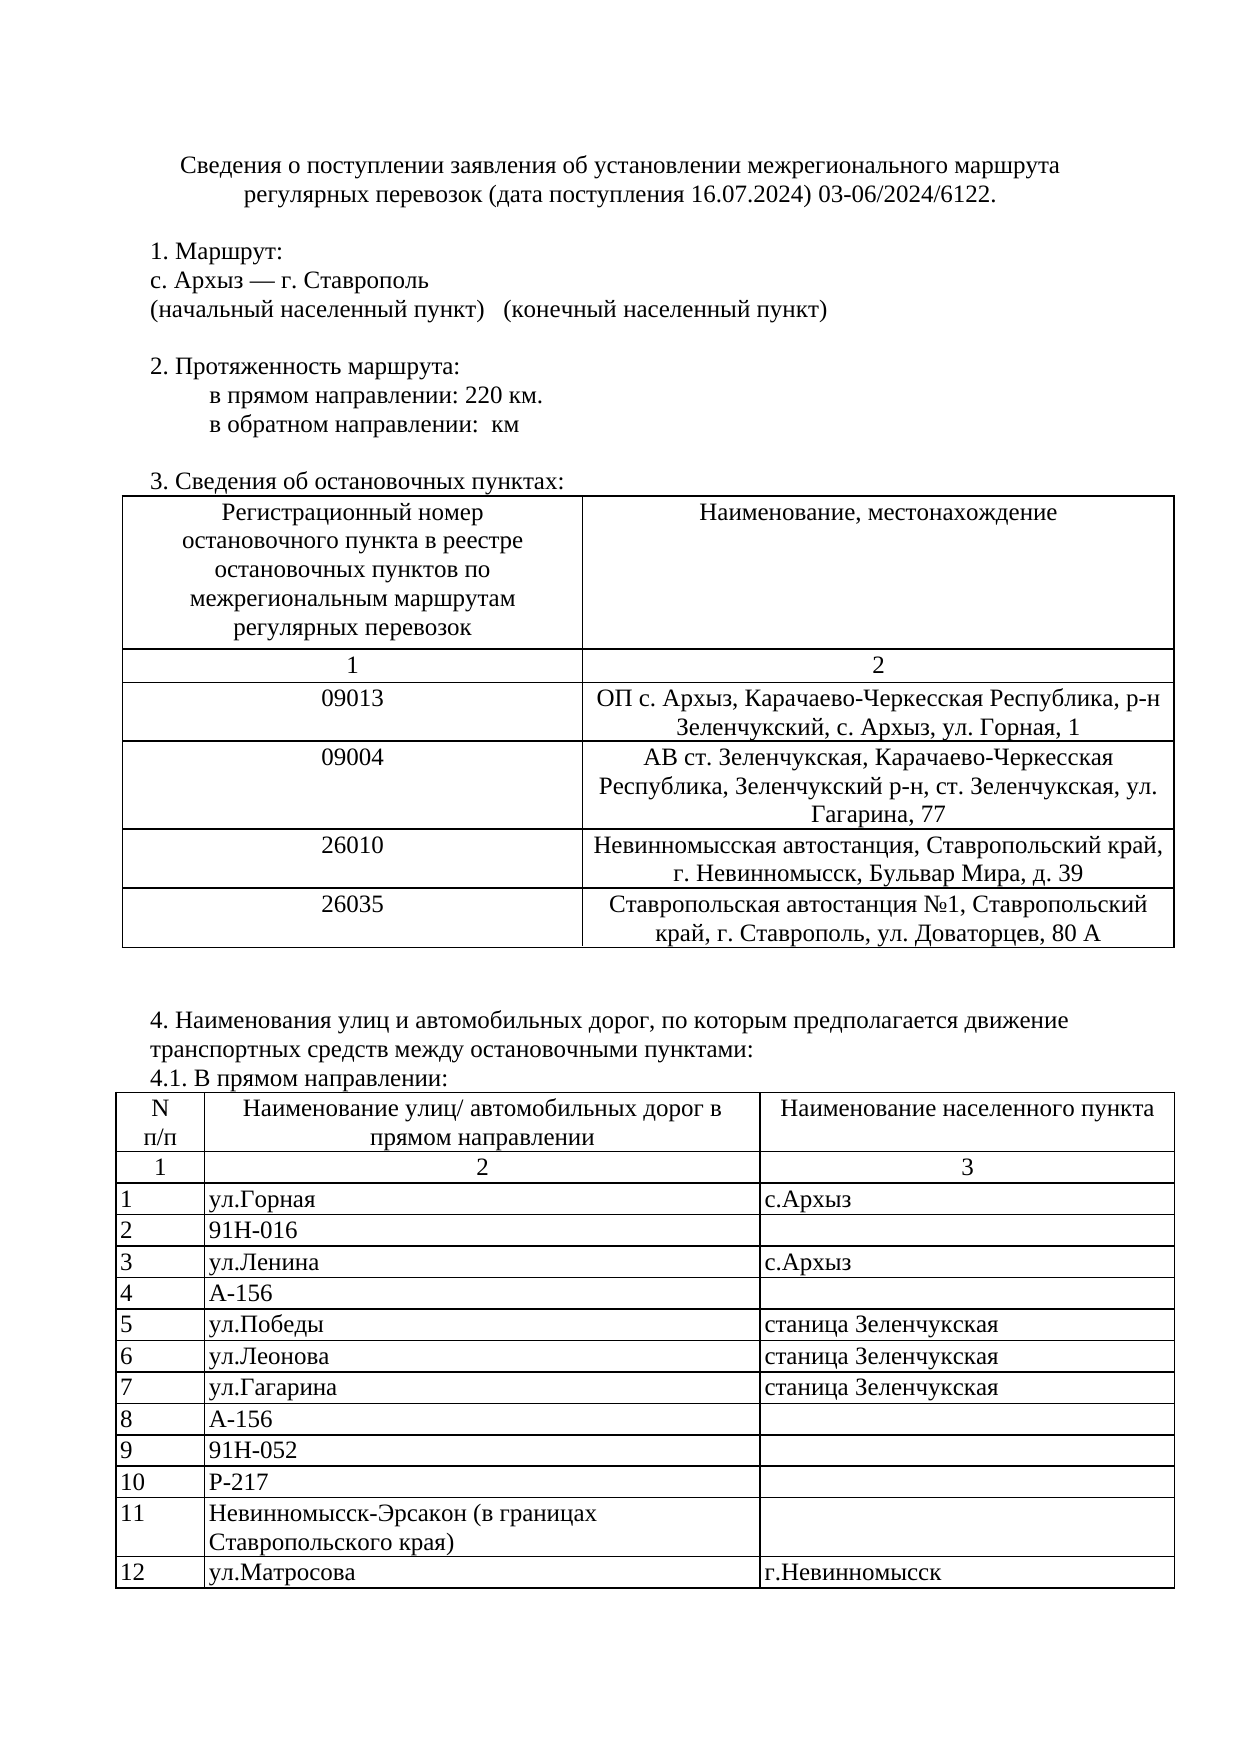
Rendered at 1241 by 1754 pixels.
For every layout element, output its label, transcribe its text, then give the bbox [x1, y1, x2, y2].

table_cell 2 [583, 650, 1173, 681]
table_header Наименование улиц/ автомобильных дорог в прямом направлении [205, 1093, 759, 1151]
text в прямом направлении: 220 км. [150, 380, 1090, 409]
table_cell 2 [117, 1215, 204, 1245]
table_header Наименование населенного пункта [761, 1093, 1174, 1151]
table_cell Ставропольская автостанция №1, Ставропольский край, г. Ставрополь, ул. Доваторцев, 80 А [583, 889, 1173, 946]
table_cell ул.Победы [205, 1310, 759, 1339]
table_cell с.Архыз [761, 1184, 1174, 1214]
text 1. Маршрут: [150, 236, 1090, 265]
text в обратном направлении: км [150, 409, 1090, 437]
table_cell 26010 [123, 830, 582, 887]
table_cell [761, 1215, 1174, 1245]
table_cell 91Н-016 [205, 1215, 759, 1245]
table_cell г.Невинномысск [761, 1557, 1174, 1587]
table_cell ОП с. Архыз, Карачаево-Черкесская Республика, р-н Зеленчукский, с. Архыз, ул. Горная, 1 [583, 683, 1173, 740]
text 3. Сведения об остановочных пунктах: [150, 466, 1090, 495]
table_cell [761, 1278, 1174, 1308]
table_cell ул.Леонова [205, 1341, 759, 1371]
table_cell 6 [117, 1341, 204, 1371]
text с. Архыз — г. Ставрополь [150, 265, 1090, 294]
table_cell 4 [117, 1278, 204, 1308]
table_cell 8 [117, 1404, 204, 1434]
table_cell 09013 [123, 683, 582, 740]
table_cell А-156 [205, 1404, 759, 1434]
table_cell 1 [117, 1184, 204, 1214]
text 4. Наименования улиц и автомобильных дорог, по которым предполагается движение транспортных средств между остановочными пунктами: [150, 1005, 1090, 1063]
table_cell 10 [117, 1467, 204, 1497]
table_cell 91Н-052 [205, 1436, 759, 1465]
table_cell 12 [117, 1557, 204, 1587]
table_cell станица Зеленчукская [761, 1341, 1174, 1371]
table_cell 9 [117, 1436, 204, 1465]
table_cell станица Зеленчукская [761, 1373, 1174, 1402]
table_cell Невинномысская автостанция, Ставропольский край, г. Невинномысск, Бульвар Мира, д. 39 [583, 830, 1173, 887]
table_cell 2 [205, 1152, 759, 1182]
table_cell станица Зеленчукская [761, 1310, 1174, 1339]
table_cell с.Архыз [761, 1247, 1174, 1277]
table_cell 3 [761, 1152, 1174, 1182]
table_header Наименование, местонахождение [583, 497, 1173, 648]
table_header N п/п [117, 1093, 204, 1151]
text 4.1. В прямом направлении: [150, 1063, 1090, 1092]
text Сведения о поступлении заявления об установлении межрегионального маршрута регулярных перевозок (дата поступления 16.07.2024) 03-06/2024/6122. [150, 150, 1090, 207]
text (начальный населенный пункт) (конечный населенный пункт) [150, 294, 1090, 322]
table_cell 5 [117, 1310, 204, 1339]
table_cell ул.Гагарина [205, 1373, 759, 1402]
table_cell ул.Горная [205, 1184, 759, 1214]
table_cell 1 [117, 1152, 204, 1182]
table_cell Невинномысск-Эрсакон (в границах Ставропольского края) [205, 1498, 759, 1556]
table_cell АВ ст. Зеленчукская, Карачаево-Черкесская Республика, Зеленчукский р-н, ст. Зеленчукская, ул. Гагарина, 77 [583, 742, 1173, 828]
table_cell 7 [117, 1373, 204, 1402]
table_cell [761, 1467, 1174, 1497]
table_cell 1 [123, 650, 582, 681]
table_cell Р-217 [205, 1467, 759, 1497]
text 2. Протяженность маршрута: [150, 351, 1090, 380]
table_header Регистрационный номер остановочного пункта в реестре остановочных пунктов по межрегиональным маршрутам регулярных перевозок [123, 497, 582, 648]
table_cell 09004 [123, 742, 582, 828]
table_cell [761, 1404, 1174, 1434]
table_cell А-156 [205, 1278, 759, 1308]
table_cell ул.Матросова [205, 1557, 759, 1587]
table_cell 3 [117, 1247, 204, 1277]
table_cell 26035 [123, 889, 582, 946]
table_cell [761, 1436, 1174, 1465]
table_cell ул.Ленина [205, 1247, 759, 1277]
table_cell [761, 1498, 1174, 1556]
table_cell 11 [117, 1498, 204, 1556]
